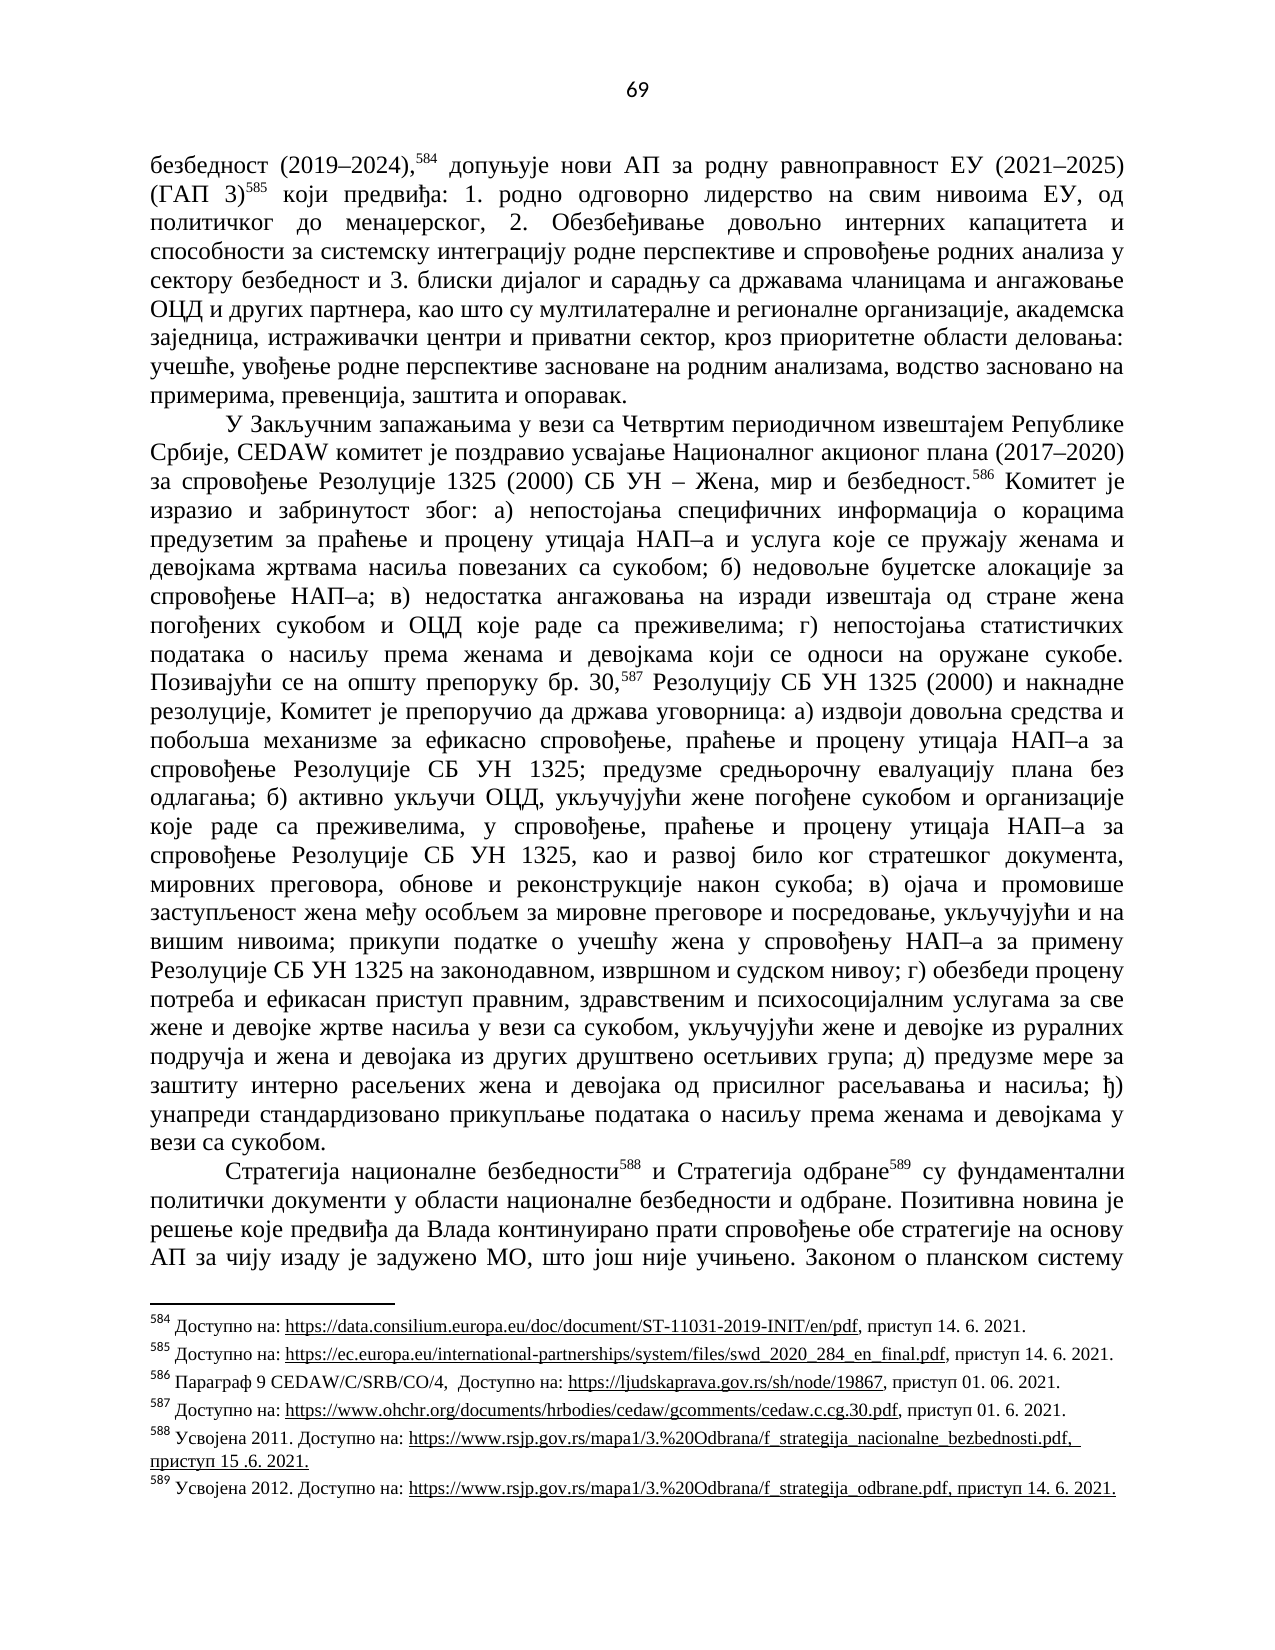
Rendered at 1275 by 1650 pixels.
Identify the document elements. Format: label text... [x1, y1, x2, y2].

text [150, 150, 1125, 409]
text У Закључним запажањима у вези са Четвртим периодичном извештајем Републике Србије, CEDAW комитет је поздравио усвајање Националног акционог плана (2017–2020) за спровођење Резолуције 1325 (2000) СБ УН – Жена, мир и безбедност. Комитет је изразио и забринутост због: а) непостојања специфичних информација о корацима предузетим за праћење и процену утицаја НАП–а и услуга које се пружају женама и девојкама жртвама насиља повезаних са сукобом; б) недовољне буџетске алокације за спровођење НАП–а; в) недостатка ангажовања на изради извештаја од стране жена погођених сукобом и ОЦД које раде са преживелима; г) непостојања статистичких података о насиљу према женама и девојкама који се односи на оружане сукобе. Позивајући се на општу препоруку бр. 30, Резолуцију СБ УН 1325 (2000) и накнадне резолуције, Комитет je препоручиo да држава уговорница: а) издвоји довољна средства и побољша механизме за ефикасно спровођење, праћење и процену утицаја НАП–а за спровођење Резолуције СБ УН 1325; предузме средњорочну евалуацију плана без одлагања; б) активно укључи ОЦД, укључујући жене погођене сукобом и организације које раде са преживелима, у спровођење, праћење и процену утицаја НАП–а за спровођење Резолуције СБ УН 1325, као и развој било ког стратешког документа, мировних преговора, обнове и реконструкције након сукоба; в) ојача и промовише заступљеност жена међу особљем за мировне преговоре и посредовање, укључујући и на вишим нивоима; прикупи податке о учешћу жена у спровођењу НАП–а за примену Резолуције СБ УН 1325 на законодавном, извршном и судском нивоу; г) обезбеди процену потреба и ефикасан приступ правним, здравственим и психосоцијалним услугама за све жене и девојке жртве насиља у вези са сукобом, укључујући жене и девојке из руралних подручја и жена и девојака из других друштвено осетљивих група; д) предузме мере за заштиту интерно расељених жена и девојака од присилног расељавања и насиља; ђ) унапреди стандардизовано прикупљање података о насиљу према женама и девојкама у вези са сукобом. [150, 409, 1125, 1156]
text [150, 1156, 1125, 1271]
